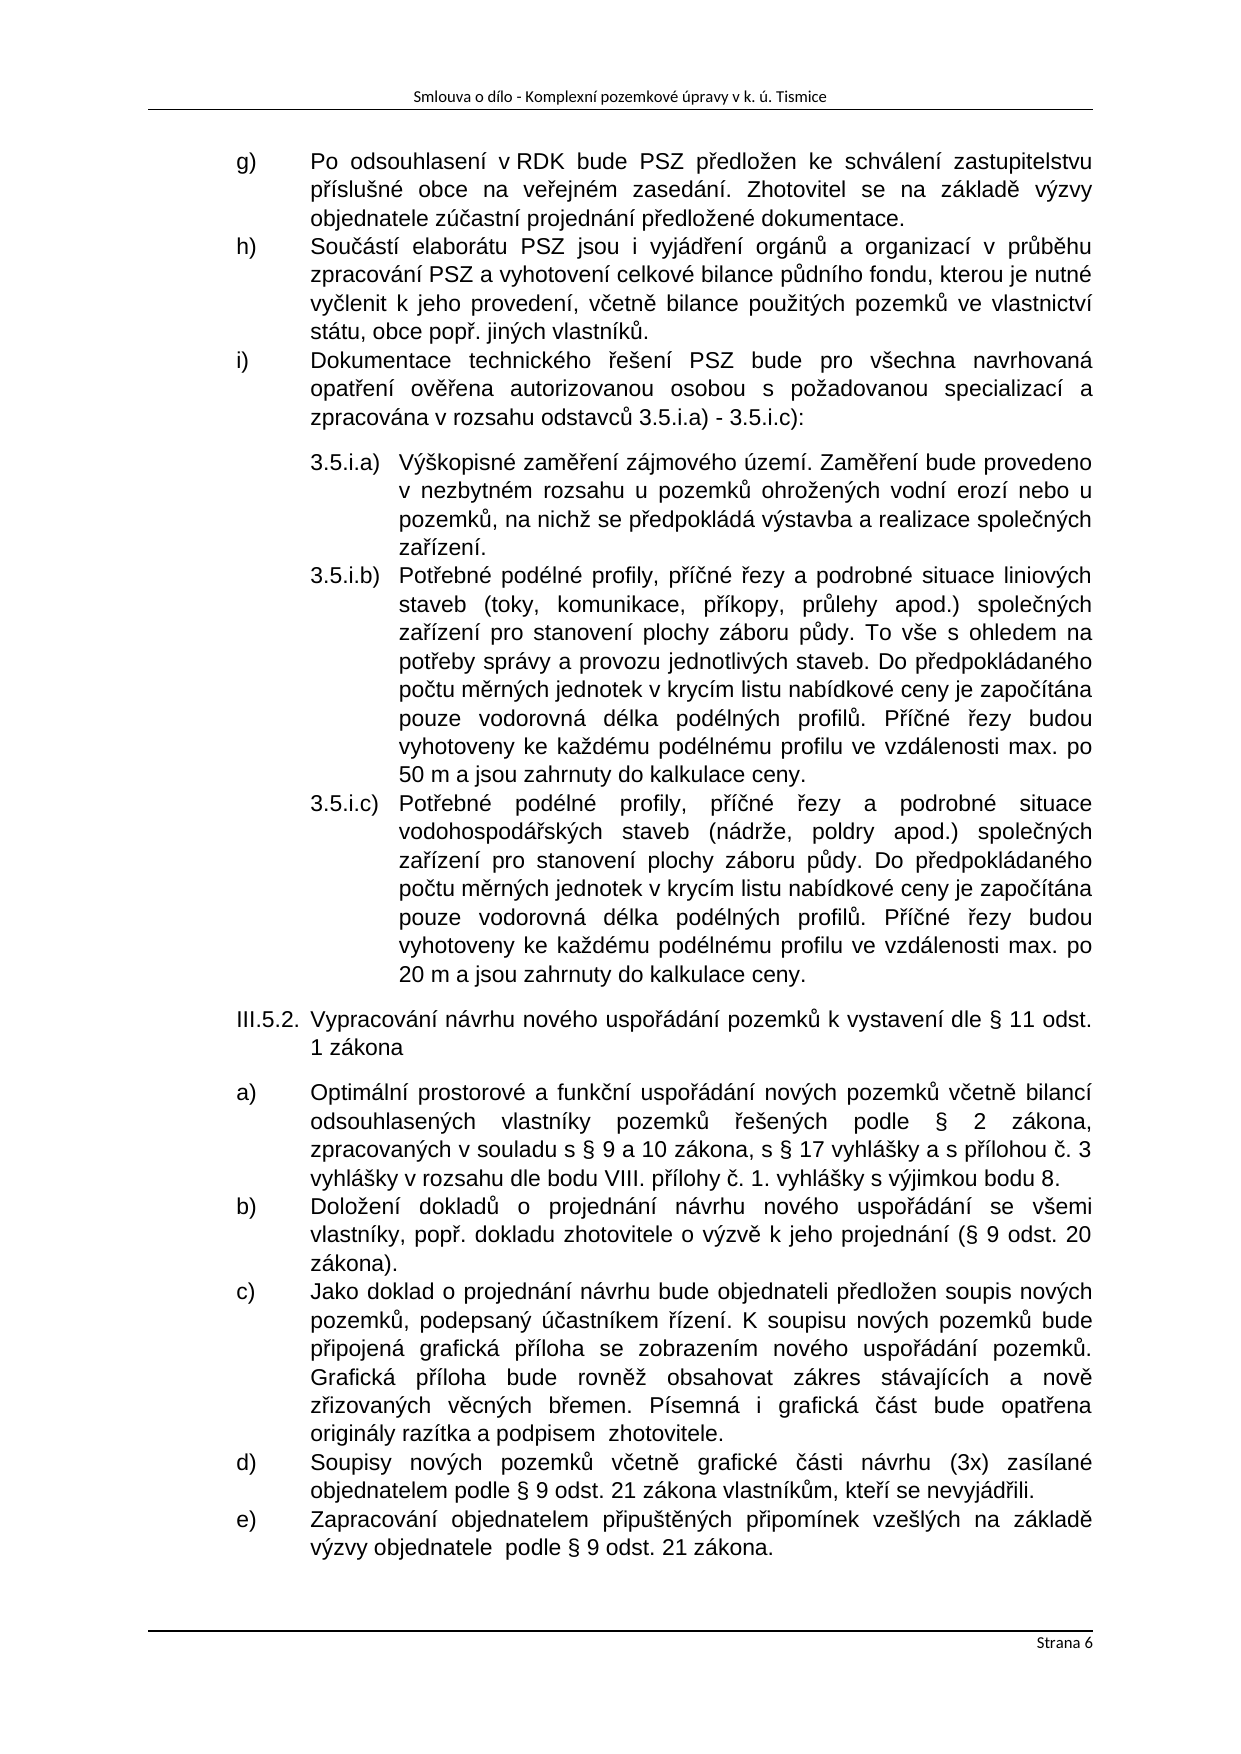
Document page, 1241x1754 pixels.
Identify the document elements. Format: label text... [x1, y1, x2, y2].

list 3.5.i.b) Potřebné podélné profily, příčné řezy a podrobné situace liniových staveb (toky, komunikace, příkopy, průlehy apod.) společných zařízení pro stanovení plochy záboru půdy. To vše s ohledem na potřeby správy a provozu jednotlivých staveb. Do předpokládaného počtu měrných jednotek v krycím listu nabídkové ceny je započítána pouze vodorovná délka podélných profilů. Příčné řezy budou vyhotoveny ke každému podélnému profilu ve vzdálenosti max. po 50 m a jsou zahrnuty do kalkulace ceny. [310, 562, 1093, 788]
text Optimální prostorové a funkční uspořádání nových pozemků včetně bilancí odsouhlasených vlastníky pozemků řešených podle § 2 zákona, zpracovaných v souladu s § 9 a 10 zákona, s § 17 vyhlášky a s přílohou č. 3 vyhlášky v rozsahu dle bodu VIII. přílohy č. 1. vyhlášky s výjimkou bodu 8. [236, 1079, 1093, 1191]
text Soupisy nových pozemků včetně grafické části návrhu (3x) zasílané objednatelem podle § 9 odst. 21 zákona vlastníkům, kteří se nevyjádřili. [236, 1449, 1093, 1504]
list 3.5.i.c) Potřebné podélné profily, příčné řezy a podrobné situace vodohospodářských staveb (nádrže, poldry apod.) společných zařízení pro stanovení plochy záboru půdy. Do předpokládaného počtu měrných jednotek v krycím listu nabídkové ceny je započítána pouze vodorovná délka podélných profilů. Příčné řezy budou vyhotoveny ke každému podélnému profilu ve vzdálenosti max. po 20 m a jsou zahrnuty do kalkulace ceny. [310, 790, 1093, 987]
text Dokumentace technického řešení PSZ bude pro všechna navrhovaná opatření ověřena autorizovanou osobou s požadovanou specializací a zpracována v rozsahu odstavců 3.5.i.a) - 3.5.i.c): [236, 347, 1093, 430]
list 3.5.i.a) Výškopisné zaměření zájmového území. Zaměření bude provedeno v nezbytném rozsahu u pozemků ohrožených vodní erozí nebo u pozemků, na nichž se předpokládá výstavba a realizace společných zařízení. [310, 449, 1093, 560]
text Doložení dokladů o projednání návrhu nového uspořádání se všemi vlastníky, popř. dokladu zhotovitele o výzvě k jeho projednání (§ 9 odst. 20 zákona). [236, 1193, 1093, 1276]
text Zapracování objednatelem připuštěných připomínek vzešlých na základě výzvy objednatele podle § 9 odst. 21 zákona. [236, 1506, 1093, 1561]
text Po odsouhlasení v RDK bude PSZ předložen ke schválení zastupitelstvu příslušné obce na veřejném zasedání. Zhotovitel se na základě výzvy objednatele zúčastní projednání předložené dokumentace. [236, 148, 1093, 231]
text Součástí elaborátu PSZ jsou i vyjádření orgánů a organizací v průběhu zpracování PSZ a vyhotovení celkové bilance půdního fondu, kterou je nutné vyčlenit k jeho provedení, včetně bilance použitých pozemků ve vlastnictví státu, obce popř. jiných vlastníků. [236, 233, 1093, 344]
text Jako doklad o projednání návrhu bude objednateli předložen soupis nových pozemků, podepsaný účastníkem řízení. K soupisu nových pozemků bude připojená grafická příloha se zobrazením nového uspořádání pozemků. Grafická příloha bude rovněž obsahovat zákres stávajících a nově zřizovaných věcných břemen. Písemná i grafická část bude opatřena originály razítka a podpisem zhotovitele. [236, 1278, 1093, 1447]
text Vypracování návrhu nového uspořádání pozemků k vystavení dle § 11 odst. 1 zákona [236, 1006, 1093, 1060]
